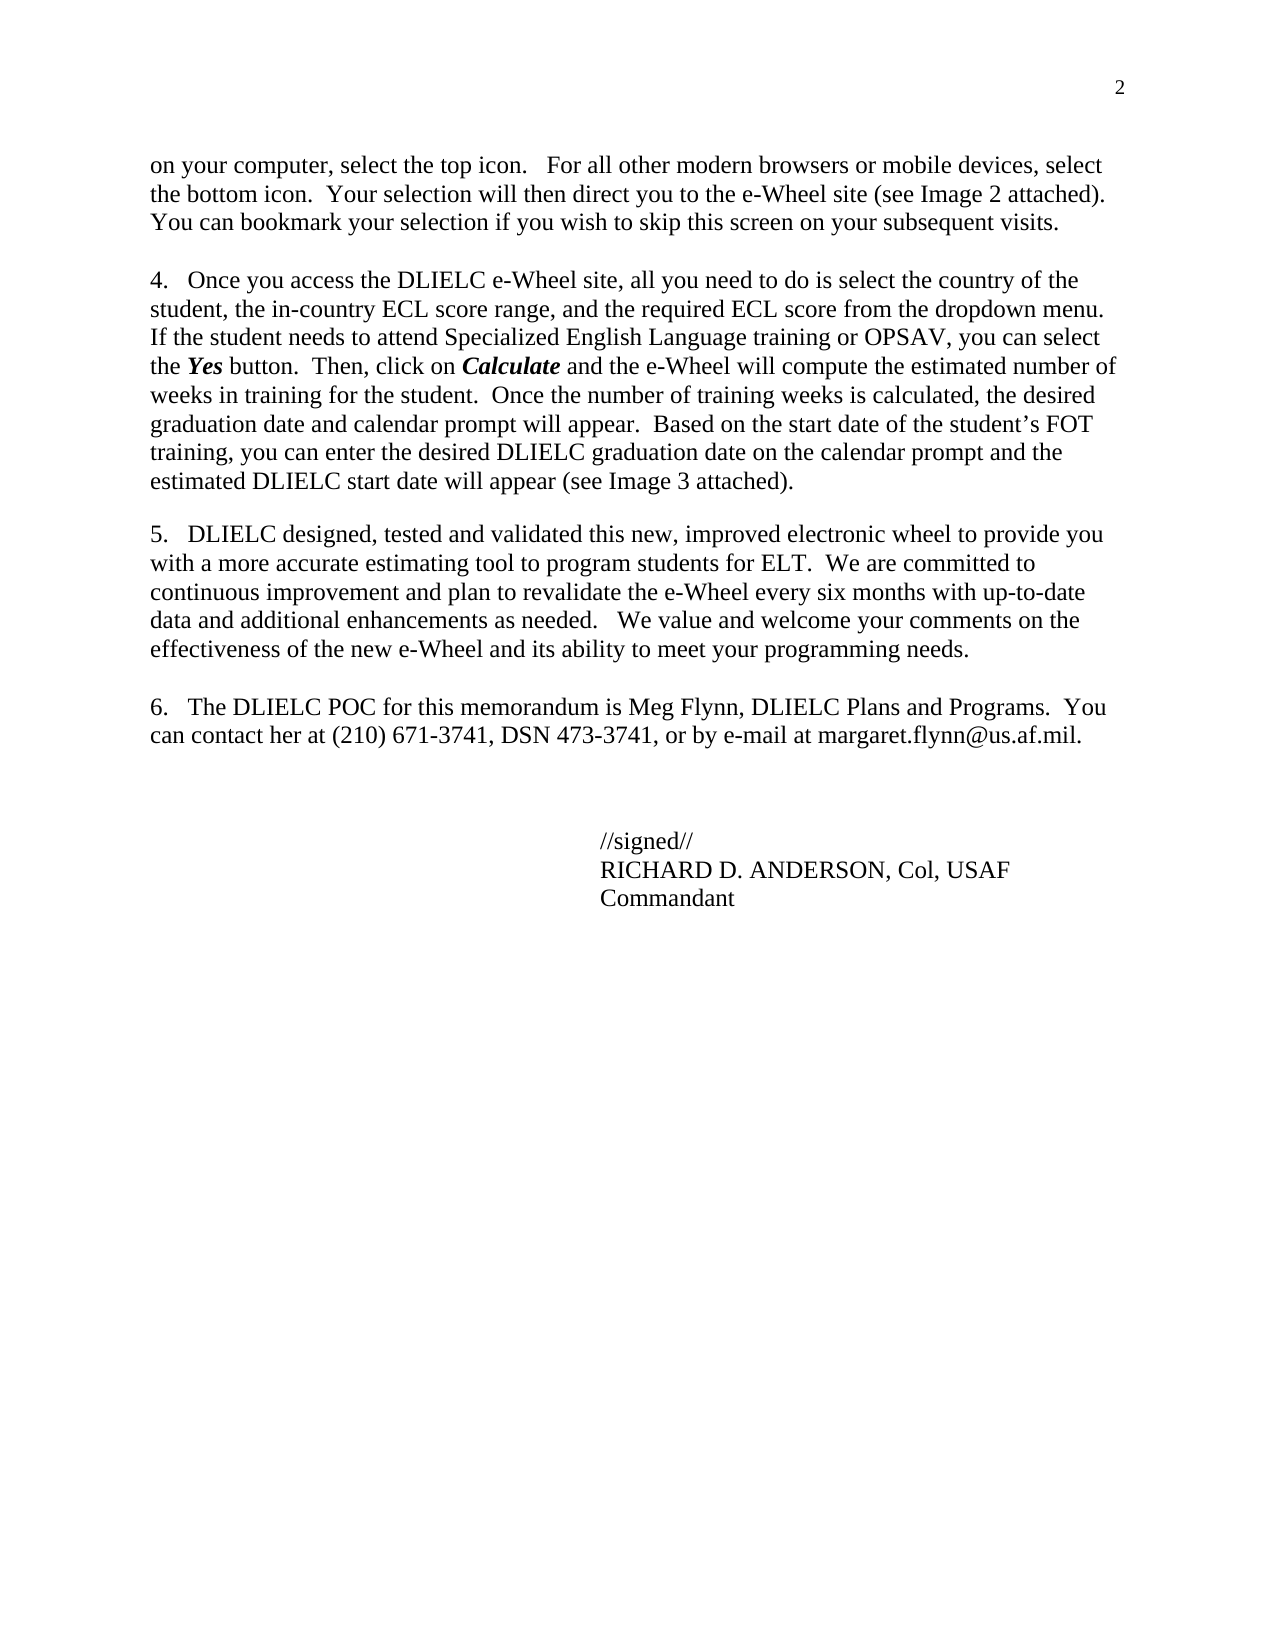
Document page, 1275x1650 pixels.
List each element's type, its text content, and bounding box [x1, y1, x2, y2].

text RICHARD D. ANDERSON, Col, USAF [150, 855, 1125, 883]
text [150, 150, 1125, 236]
text 6. The DLIELC POC for this memorandum is Meg Flynn, DLIELC Plans and Programs. You can contact her at (210) 671-3741, DSN 473-3741, or by e-mail at margaret.flynn@us.af.mil. [150, 692, 1125, 749]
list Once you access the DLIELC e-Wheel site, all you need to do is select the country of the student, the in-country ECL score range, and the required ECL score from the dropdown menu. If the student needs to attend Specialized English Language training or OPSAV, you can select the Yes button. Then, click on Calculate and the e-Wheel will compute the estimated number of weeks in training for the student. Once the number of training weeks is calculated, the desired graduation date and calendar prompt will appear. Based on the start date of the student’s FOT training, you can enter the desired DLIELC graduation date on the calendar prompt and the estimated DLIELC start date will appear (see Image 3 attached). [150, 265, 1125, 495]
list DLIELC designed, tested and validated this new, improved electronic wheel to provide you with a more accurate estimating tool to program students for ELT. We are committed to continuous improvement and plan to revalidate the e-Wheel every six months with up-to-date data and additional enhancements as needed. We value and welcome your comments on the effectiveness of the new e-Wheel and its ability to meet your programming needs. [150, 519, 1125, 663]
text //signed// [150, 826, 1125, 855]
text Commandant [150, 883, 1125, 912]
